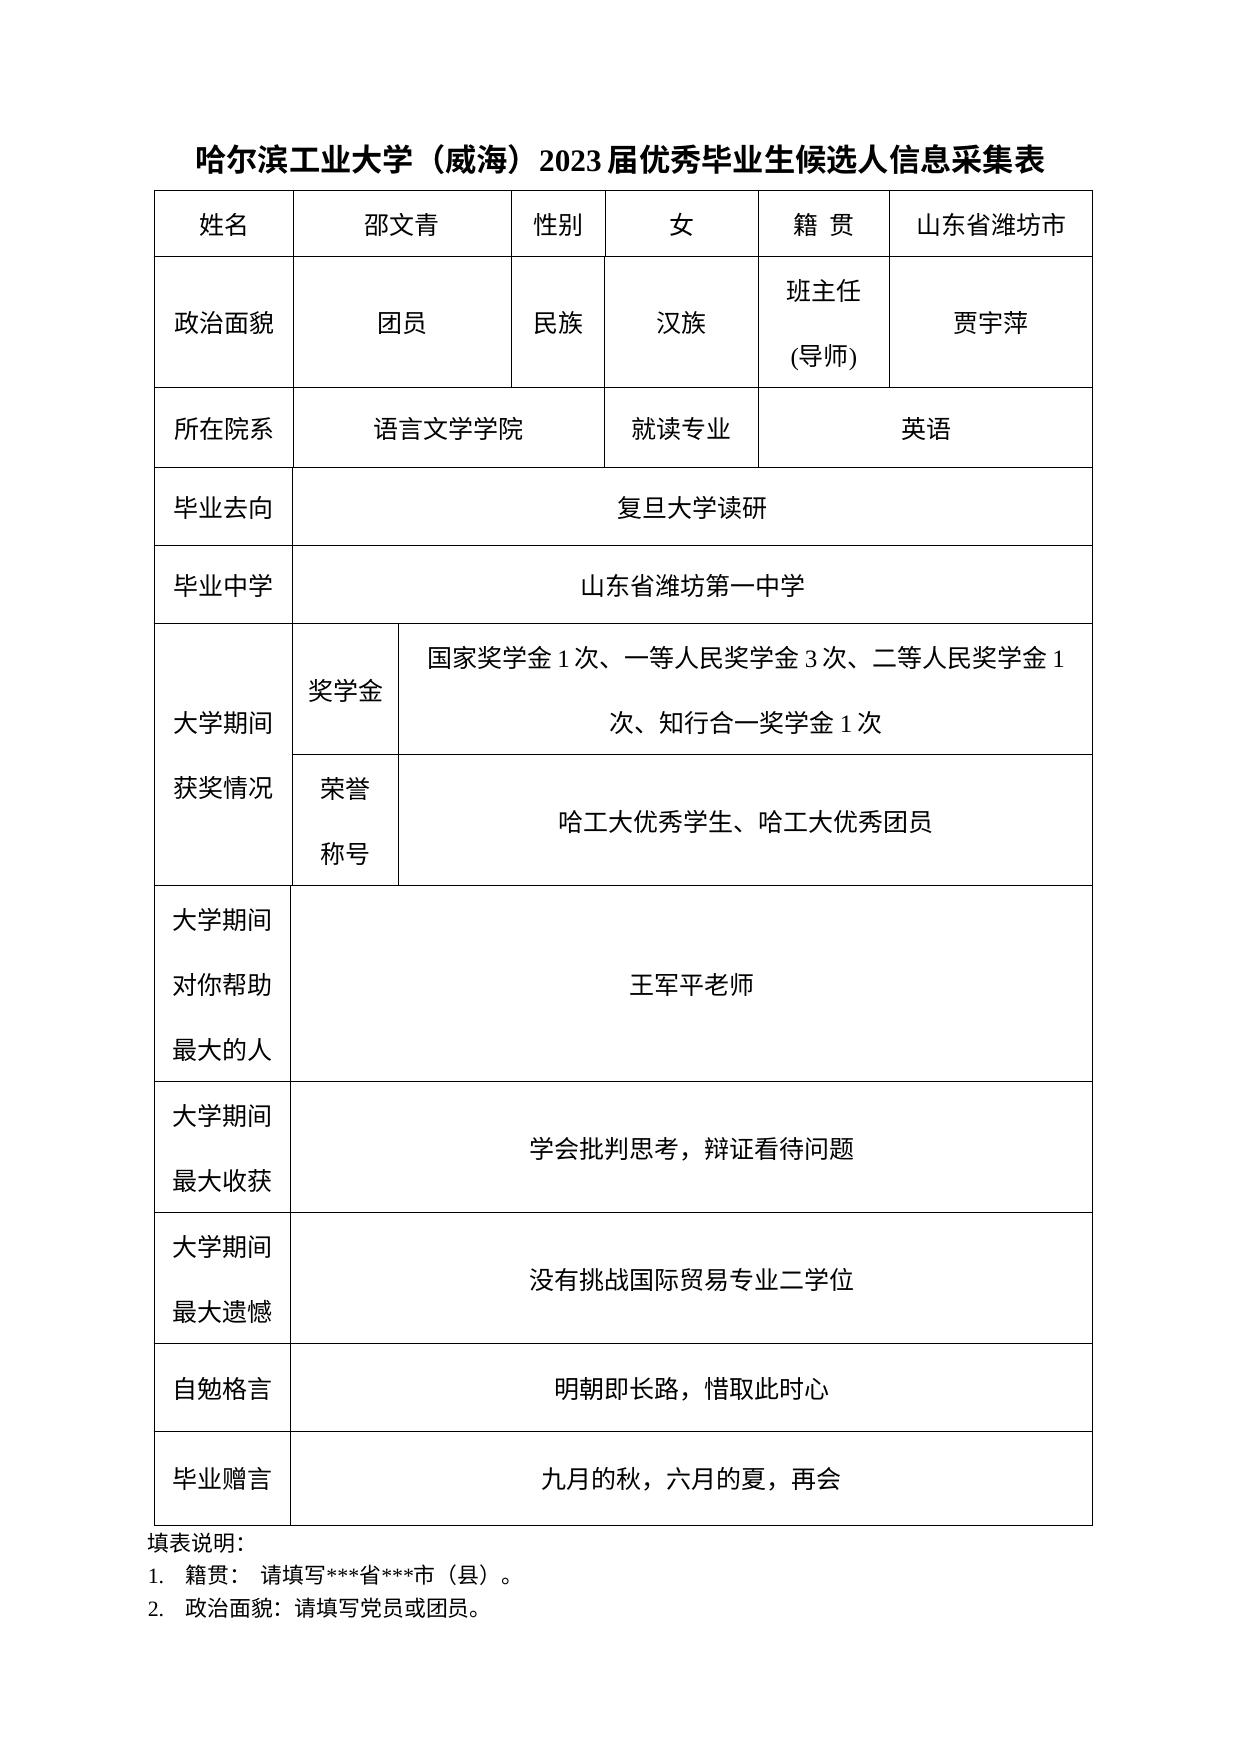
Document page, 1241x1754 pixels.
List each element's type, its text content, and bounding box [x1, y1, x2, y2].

table_cell 大学期间获奖情况 [155, 624, 292, 885]
table_cell 民族 [512, 257, 604, 387]
table_cell 毕业中学 [155, 546, 292, 623]
table_header 性别 [512, 191, 605, 256]
list 政治面貌：请填写党员或团员。 [148, 1591, 1092, 1623]
table_cell 学会批判思考，辩证看待问题 [291, 1082, 1092, 1212]
table_cell 奖学金 [293, 624, 398, 754]
table_header 邵文青 [294, 191, 511, 256]
text 哈尔滨工业大学（威海）2023届优秀毕业生候选人信息采集表 [148, 125, 1092, 190]
table_header 山东省潍坊市 [890, 191, 1092, 256]
table_cell 就读专业 [605, 388, 758, 467]
table_cell 荣誉 称号 [293, 755, 398, 885]
table_cell 王军平老师 [291, 886, 1092, 1081]
table_cell 大学期间 最大遗憾 [155, 1213, 290, 1343]
table_cell 九月的秋，六月的夏，再会 [291, 1432, 1092, 1524]
table_cell 大学期间 最大收获 [155, 1082, 290, 1212]
table_cell 明朝即长路，惜取此时心 [291, 1344, 1092, 1431]
table_cell 语言文学学院 [294, 388, 604, 467]
list 籍贯： 请填写***省***市（县）。 [148, 1558, 1092, 1591]
table_header 籍 贯 [759, 191, 889, 256]
text 填表说明： [148, 1526, 1092, 1558]
table_cell 政治面貌 [155, 257, 293, 387]
table_cell 山东省潍坊第一中学 [293, 546, 1092, 623]
table_cell 团员 [294, 257, 511, 387]
table_header 姓名 [155, 191, 293, 256]
table_cell 毕业赠言 [155, 1432, 290, 1524]
table_cell 毕业去向 [155, 468, 292, 545]
table_header 女 [606, 191, 758, 256]
table_cell 英语 [759, 388, 1092, 467]
table_cell 所在院系 [155, 388, 293, 467]
table_cell 哈工大优秀学生、哈工大优秀团员 [399, 755, 1092, 885]
table_cell 大学期间 对你帮助最大的人 [155, 886, 290, 1081]
table_cell 班主任 (导师) [759, 257, 889, 387]
table_cell 没有挑战国际贸易专业二学位 [291, 1213, 1092, 1343]
table_cell 复旦大学读研 [293, 468, 1092, 545]
table_cell 汉族 [605, 257, 758, 387]
table_cell 贾宇萍 [890, 257, 1092, 387]
table_cell 国家奖学金1次、一等人民奖学金3次、二等人民奖学金1次、知行合一奖学金1次 [399, 624, 1092, 754]
table_cell 自勉格言 [155, 1344, 290, 1431]
